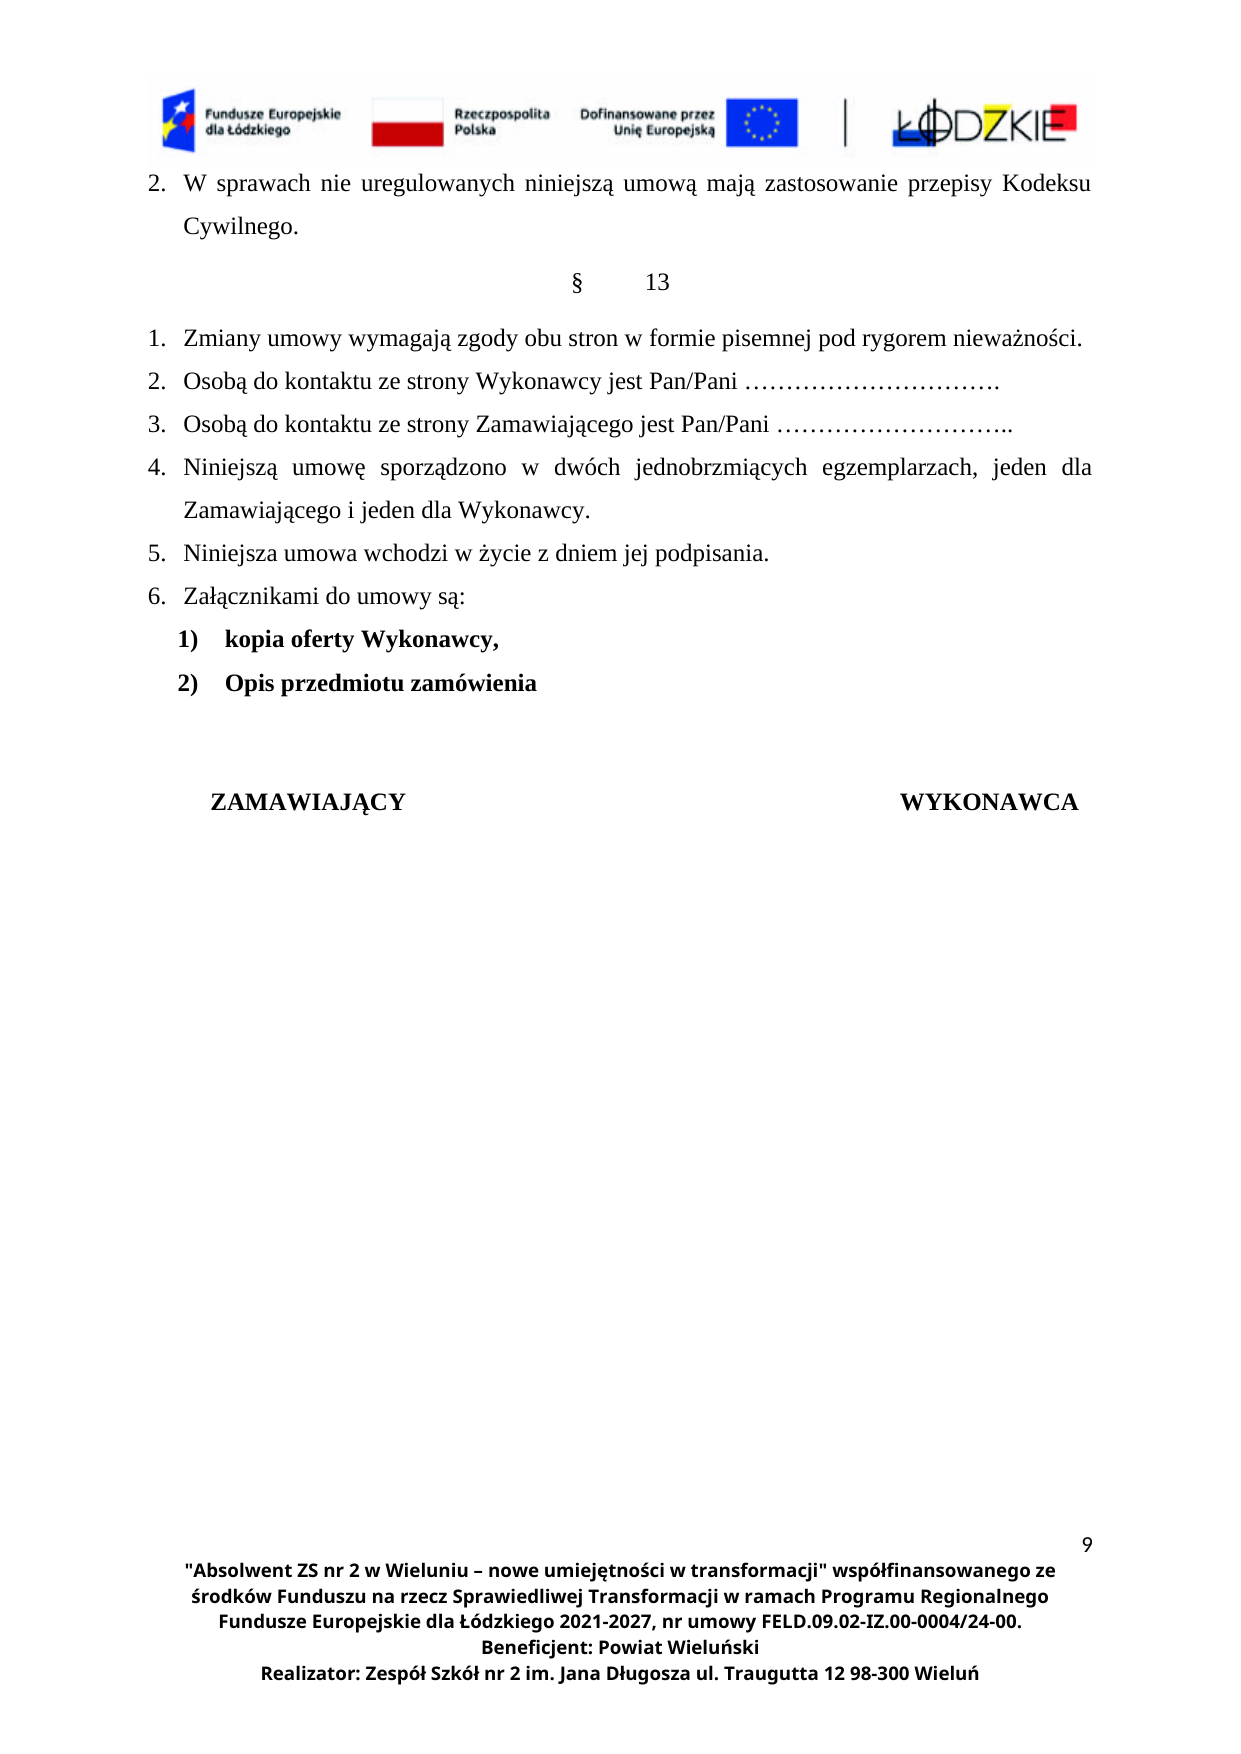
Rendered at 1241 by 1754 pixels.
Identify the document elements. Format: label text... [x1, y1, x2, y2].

list W sprawach nie uregulowanych niniejszą umową mają zastosowanie przepisy Kodeksu Cywilnego. [148, 169, 1092, 240]
list Zmiany umowy wymagają zgody obu stron w formie pisemnej pod rygorem nieważności. [148, 323, 1092, 351]
picture [147, 73, 1093, 169]
text 13 [148, 267, 1092, 296]
list Niniejsza umowa wchodzi w życie z dniem jej podpisania. [148, 538, 1092, 567]
list Niniejszą umowę sporządzono w dwóch jednobrzmiących egzemplarzach, jeden dla Zamawiającego i jeden dla Wykonawcy. [148, 452, 1092, 524]
list Opis przedmiotu zamówienia [177, 668, 1092, 696]
text ZAMAWIAJĄCY WYKONAWCA [148, 787, 1092, 816]
list kopia oferty Wykonawcy, [177, 624, 1092, 653]
list Osobą do kontaktu ze strony Zamawiającego jest Pan/Pani ……………………….. [148, 409, 1092, 438]
list Osobą do kontaktu ze strony Wykonawcy jest Pan/Pani …………………………. [148, 366, 1092, 394]
list Załącznikami do umowy są: [148, 581, 1092, 610]
